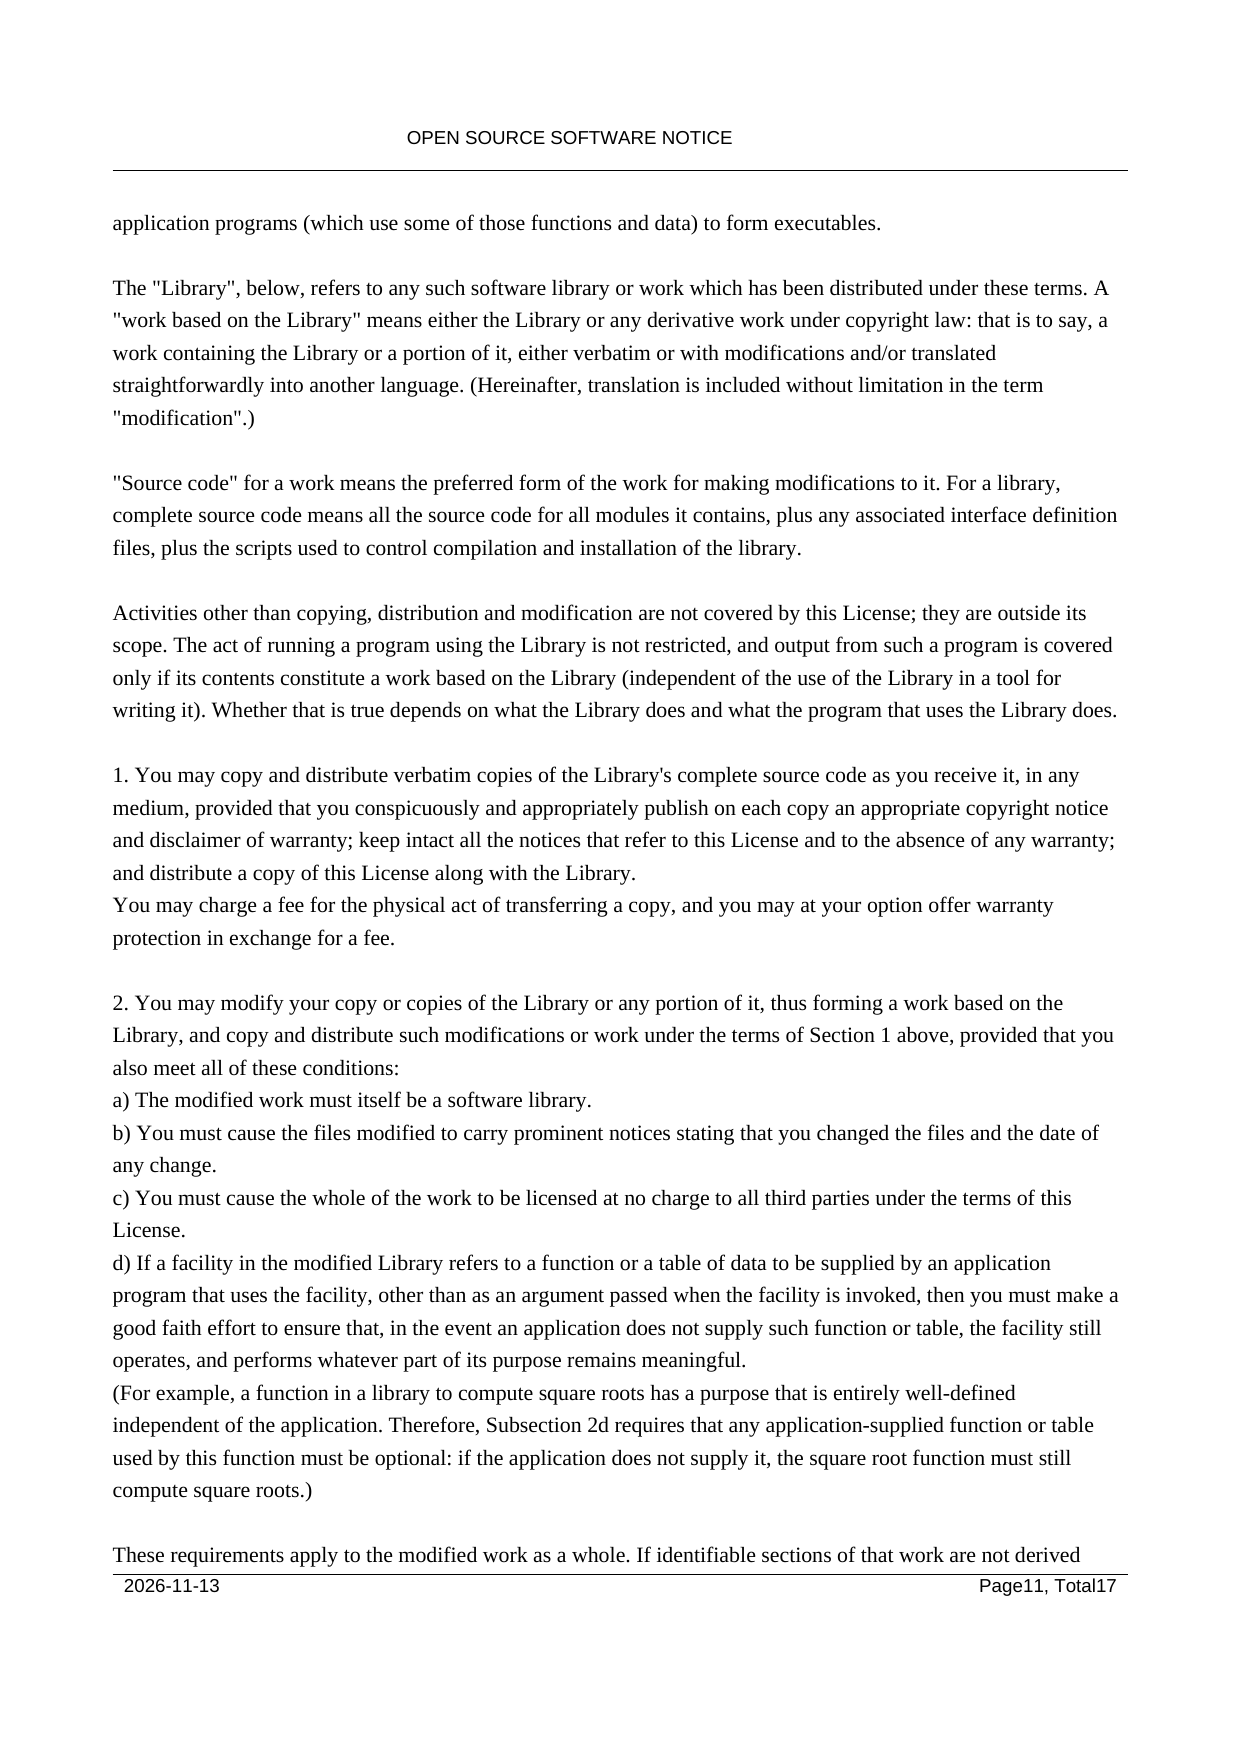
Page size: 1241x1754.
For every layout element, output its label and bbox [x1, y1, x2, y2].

text [112, 206, 1128, 1571]
